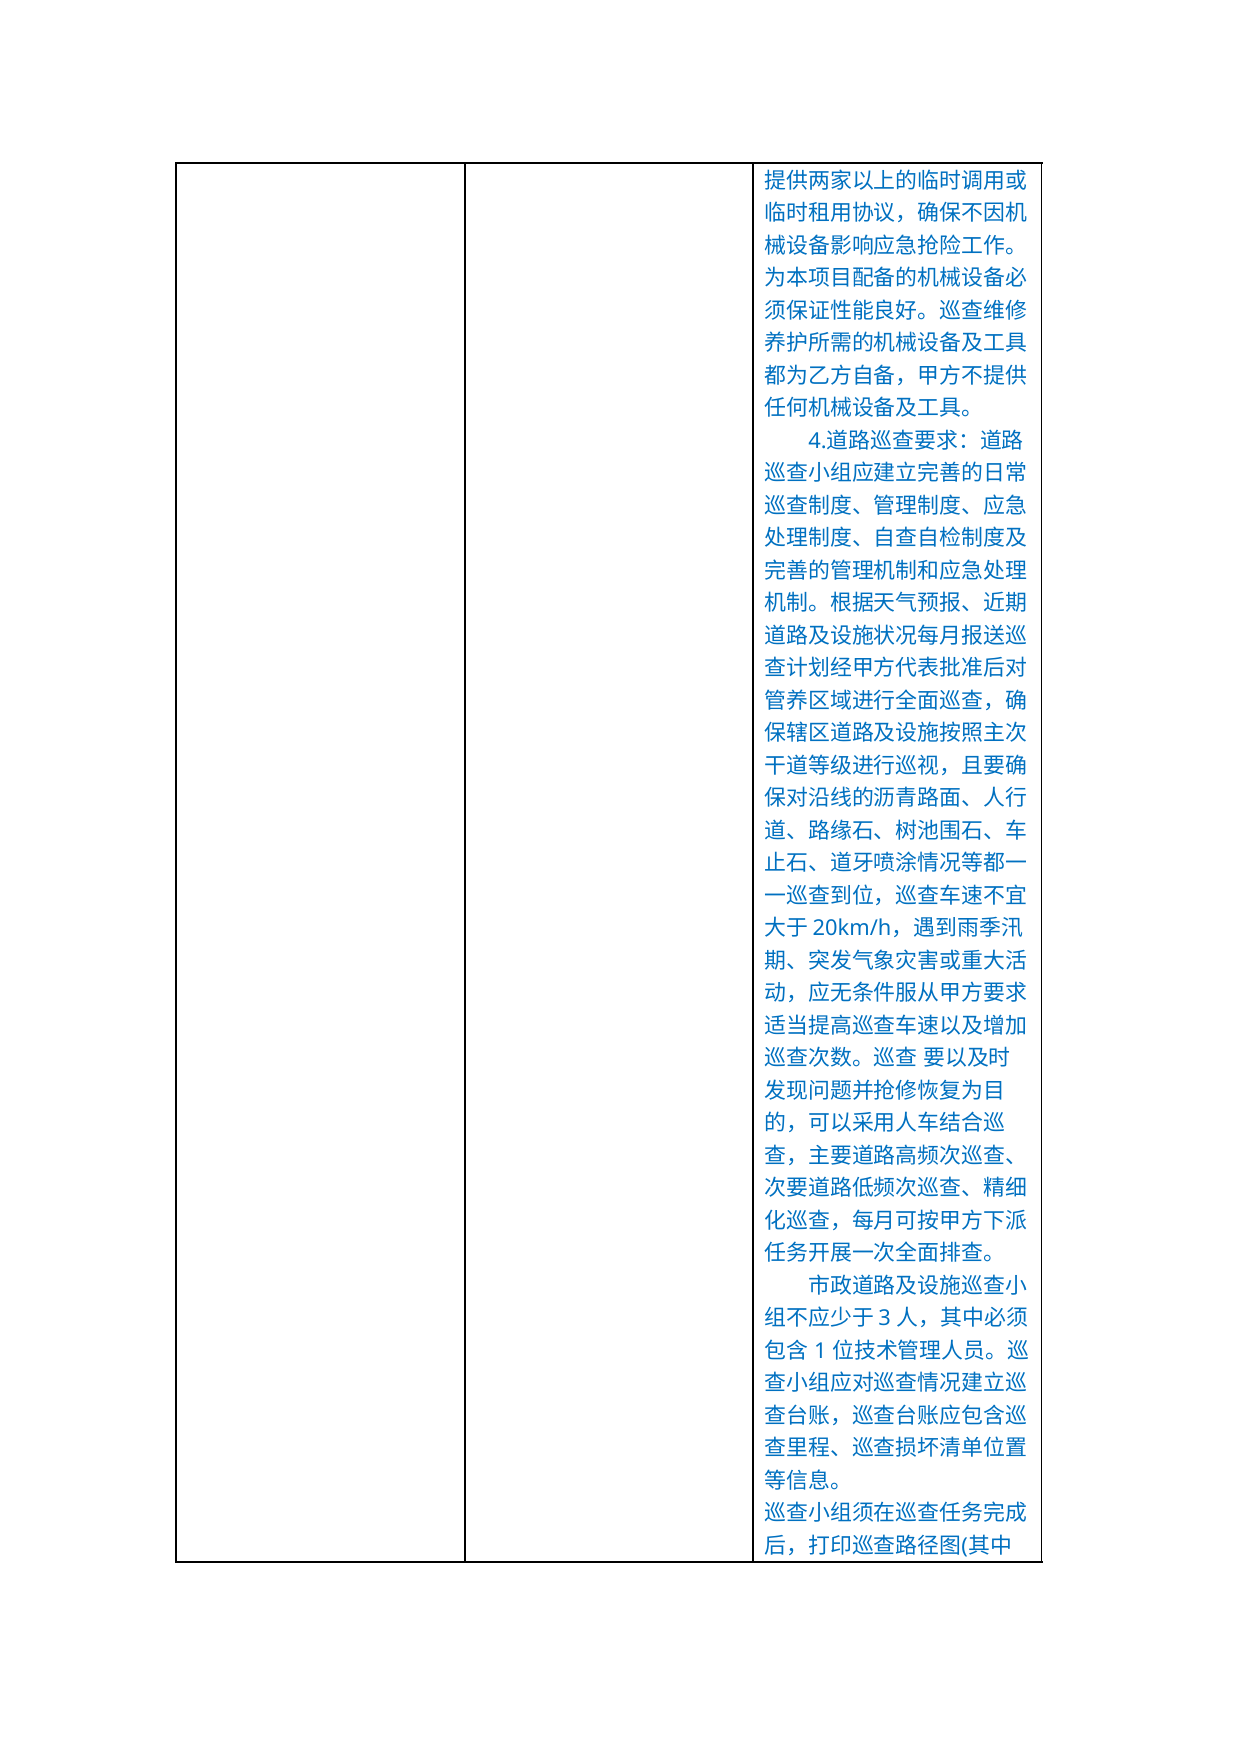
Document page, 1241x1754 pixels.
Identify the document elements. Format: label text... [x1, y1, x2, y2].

table_cell [466, 164, 752, 1561]
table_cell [754, 164, 1041, 1561]
table_cell 3 [177, 164, 464, 1561]
